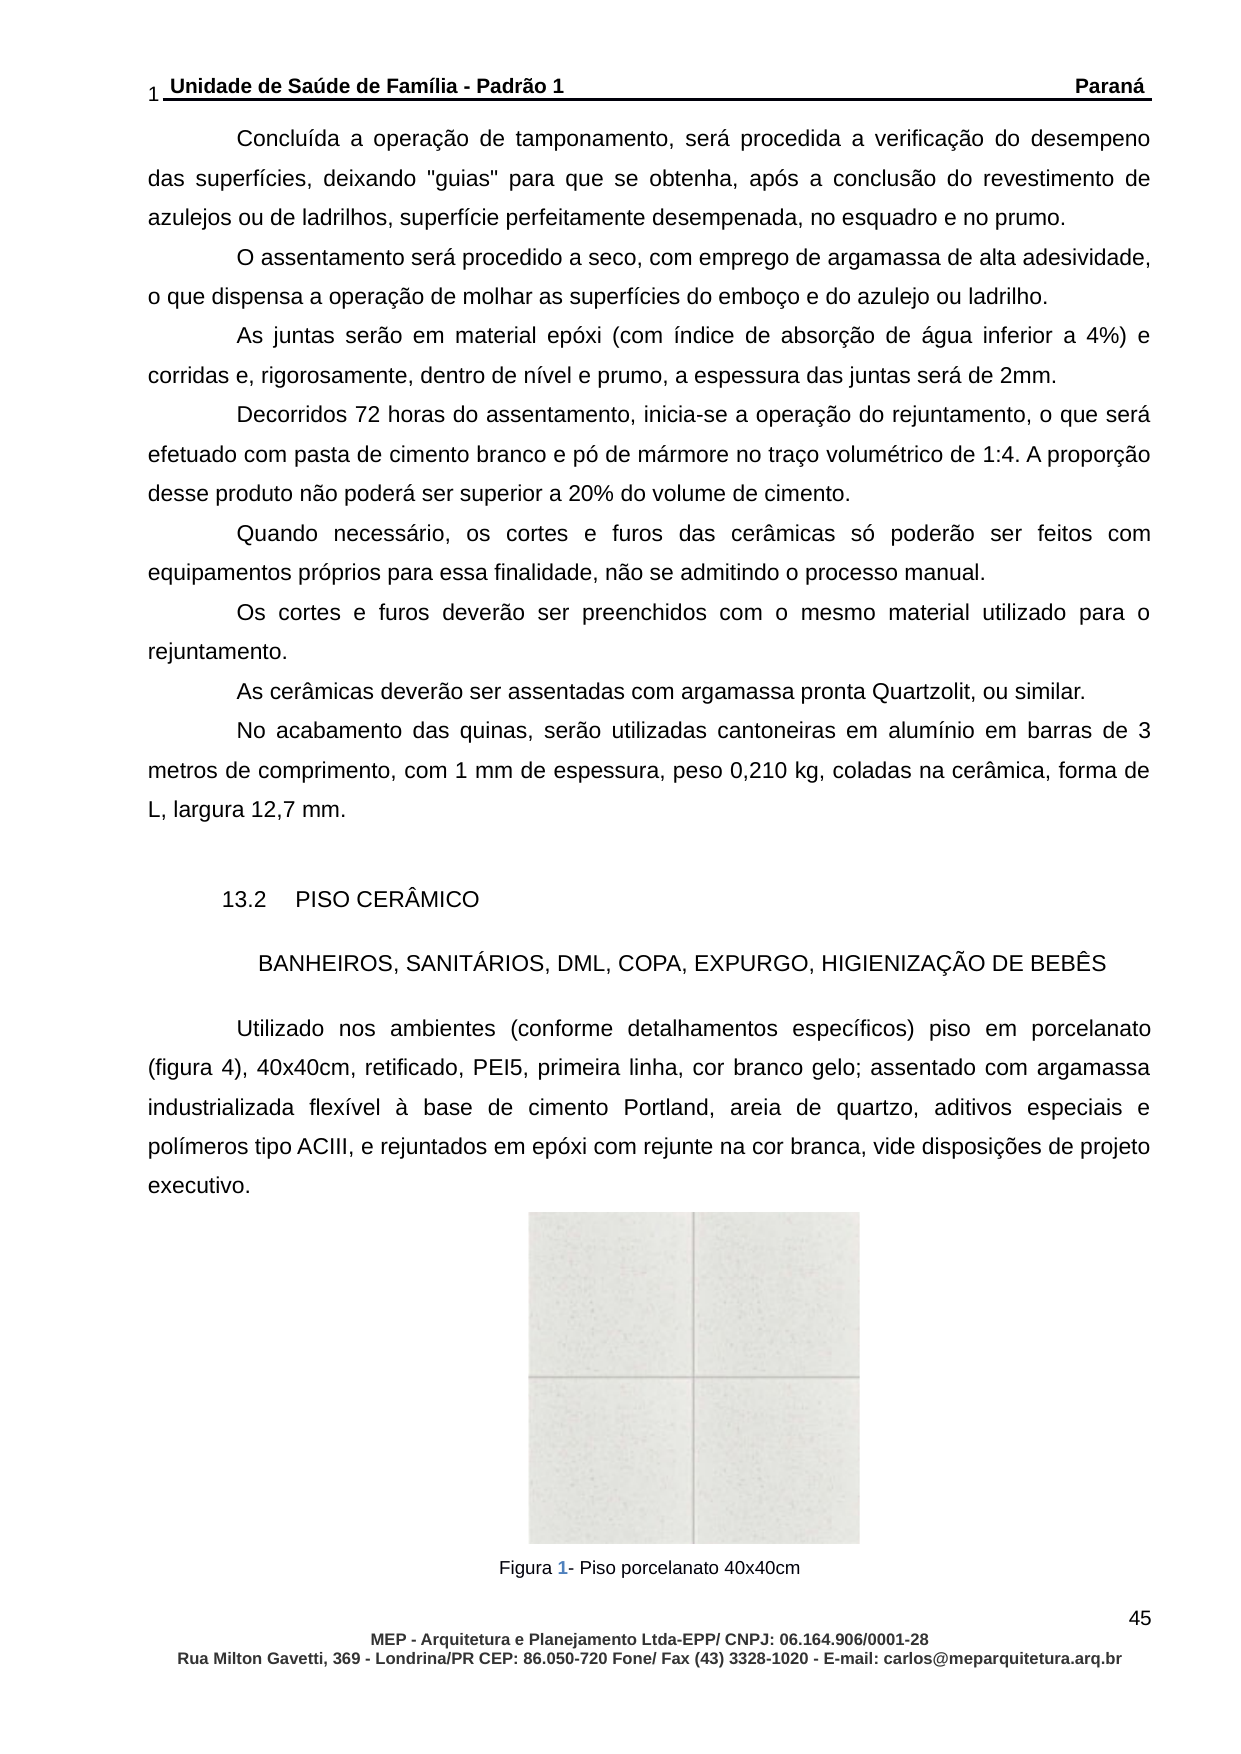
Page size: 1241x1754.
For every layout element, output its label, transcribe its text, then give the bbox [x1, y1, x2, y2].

text BANHEIROS, SANITÁRIOS, DML, COPA, EXPURGO, HIGIENIZAÇÃO DE BEBÊS [258, 950, 1152, 976]
list PISO CERÂMICO [222, 886, 1152, 912]
text O assentamento será procedido a seco, com emprego de argamassa de alta adesividade, o que dispensa a operação de molhar as superfícies do emboço e do azulejo ou ladrilho. [148, 243, 1152, 309]
text Concluída a operação de tamponamento, será procedida a verificação do desempeno das superfícies, deixando "guias" para que se obtenha, após a conclusão do revestimento de azulejos ou de ladrilhos, superfície perfeitamente desempenada, no esquadro e no prumo. [148, 125, 1152, 230]
text As cerâmicas deverão ser assentadas com argamassa pronta Quartzolit, ou similar. [148, 678, 1152, 704]
text No acabamento das quinas, serão utilizadas cantoneiras em alumínio em barras de 3 metros de comprimento, com 1 mm de espessura, peso 0,210 kg, coladas na cerâmica, forma de L, largura 12,7 mm. [148, 717, 1152, 822]
picture [528, 1212, 860, 1544]
text Figura 4- Piso porcelanato 40x40cm [148, 1557, 1152, 1578]
text As juntas serão em material epóxi (com índice de absorção de água inferior a 4%) e corridas e, rigorosamente, dentro de nível e prumo, a espessura das juntas será de 2mm. [148, 322, 1152, 388]
text Decorridos 72 horas do assentamento, inicia-se a operação do rejuntamento, o que será efetuado com pasta de cimento branco e pó de mármore no traço volumétrico de 1:4. A proporção desse produto não poderá ser superior a 20% do volume de cimento. [148, 401, 1152, 507]
text Quando necessário, os cortes e furos das cerâmicas só poderão ser feitos com equipamentos próprios para essa finalidade, não se admitindo o processo manual. [148, 520, 1152, 586]
text Os cortes e furos deverão ser preenchidos com o mesmo material utilizado para o rejuntamento. [148, 599, 1152, 664]
text Utilizado nos ambientes (conforme detalhamentos específicos) piso em porcelanato (figura 4), 40x40cm, retificado, PEI5, primeira linha, cor branco gelo; assentado com argamassa industrializada flexível à base de cimento Portland, areia de quartzo, aditivos especiais e polímeros tipo ACIII, e rejuntados em epóxi com rejunte na cor branca, vide disposições de projeto executivo. [148, 1014, 1152, 1199]
